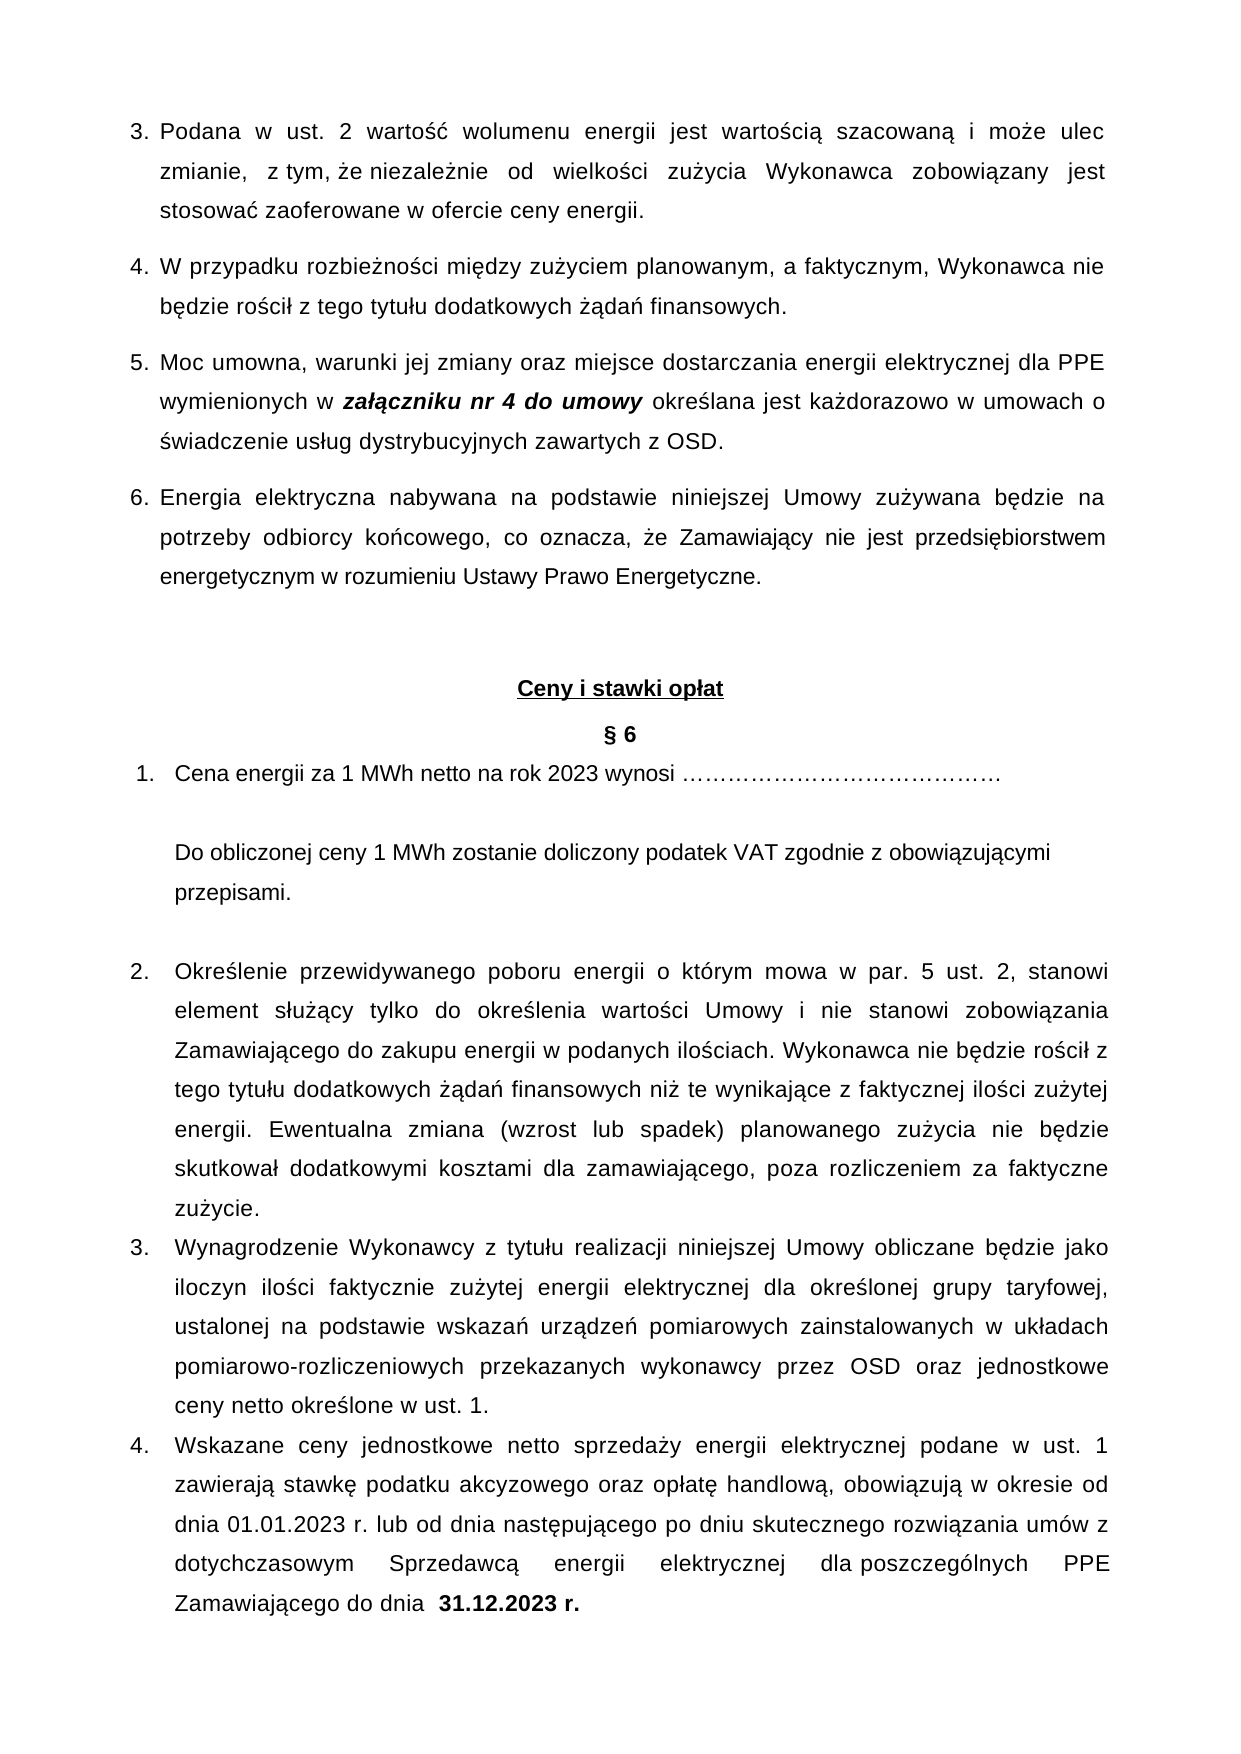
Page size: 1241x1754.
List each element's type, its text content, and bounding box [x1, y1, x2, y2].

text Do obliczonej ceny 1 MWh zostanie doliczony podatek VAT zgodnie z obowiązującymi przepisami. [174, 839, 1110, 905]
list Określenie przewidywanego poboru energii o którym mowa w par. 5 ust. 2, stanowi element służący tylko do określenia wartości Umowy i nie stanowi zobowiązania Zamawiającego do zakupu energii w podanych ilościach. Wykonawca nie będzie rościł z tego tytułu dodatkowych żądań finansowych niż te wynikające z faktycznej ilości zużytej energii. Ewentualna zmiana (wzrost lub spadek) planowanego zużycia nie będzie skutkował dodatkowymi kosztami dla zamawiającego, poza rozliczeniem za faktyczne zużycie. [130, 958, 1110, 1221]
text § 6 [130, 721, 1110, 747]
list Wynagrodzenie Wykonawcy z tytułu realizacji niniejszej Umowy obliczane będzie jako iloczyn ilości faktycznie zużytej energii elektrycznej dla określonej grupy taryfowej, ustalonej na podstawie wskazań urządzeń pomiarowych zainstalowanych w układach pomiarowo-rozliczeniowych przekazanych wykonawcy przez OSD oraz jednostkowe ceny netto określone w ust. 1. [130, 1234, 1110, 1418]
list W przypadku rozbieżności między zużyciem planowanym, a faktycznym, Wykonawca nie będzie rościł z tego tytułu dodatkowych żądań finansowych. [130, 253, 1106, 319]
list Cena energii za 1 MWh netto na rok 2023 wynosi …………………………………… [136, 760, 1110, 787]
list Wskazane ceny jednostkowe netto sprzedaży energii elektrycznej podane w ust. 1 zawierają stawkę podatku akcyzowego oraz opłatę handlową, obowiązują w okresie od dnia 01.01.2023 r. lub od dnia następującego po dniu skutecznego rozwiązania umów z dotychczasowym Sprzedawcą energii elektrycznej dla poszczególnych PPE Zamawiającego do dnia 31.12.2023 r. [130, 1432, 1110, 1616]
list Energia elektryczna nabywana na podstawie niniejszej Umowy zużywana będzie na potrzeby odbiorcy końcowego, co oznacza, że Zamawiający nie jest przedsiębiorstwem energetycznym w rozumieniu Ustawy Prawo Energetyczne. [130, 484, 1106, 589]
text Ceny i stawki opłat [130, 675, 1110, 702]
list Podana w ust. 2 wartość wolumenu energii jest wartością szacowaną i może ulec zmianie, z tym, że niezależnie od wielkości zużycia Wykonawca zobowiązany jest stosować zaoferowane w ofercie ceny energii. [130, 118, 1106, 223]
list Moc umowna, warunki jej zmiany oraz miejsce dostarczania energii elektrycznej dla PPE wymienionych w załączniku nr 4 do umowy określana jest każdorazowo w umowach o świadczenie usług dystrybucyjnych zawartych z OSD. [130, 349, 1106, 454]
